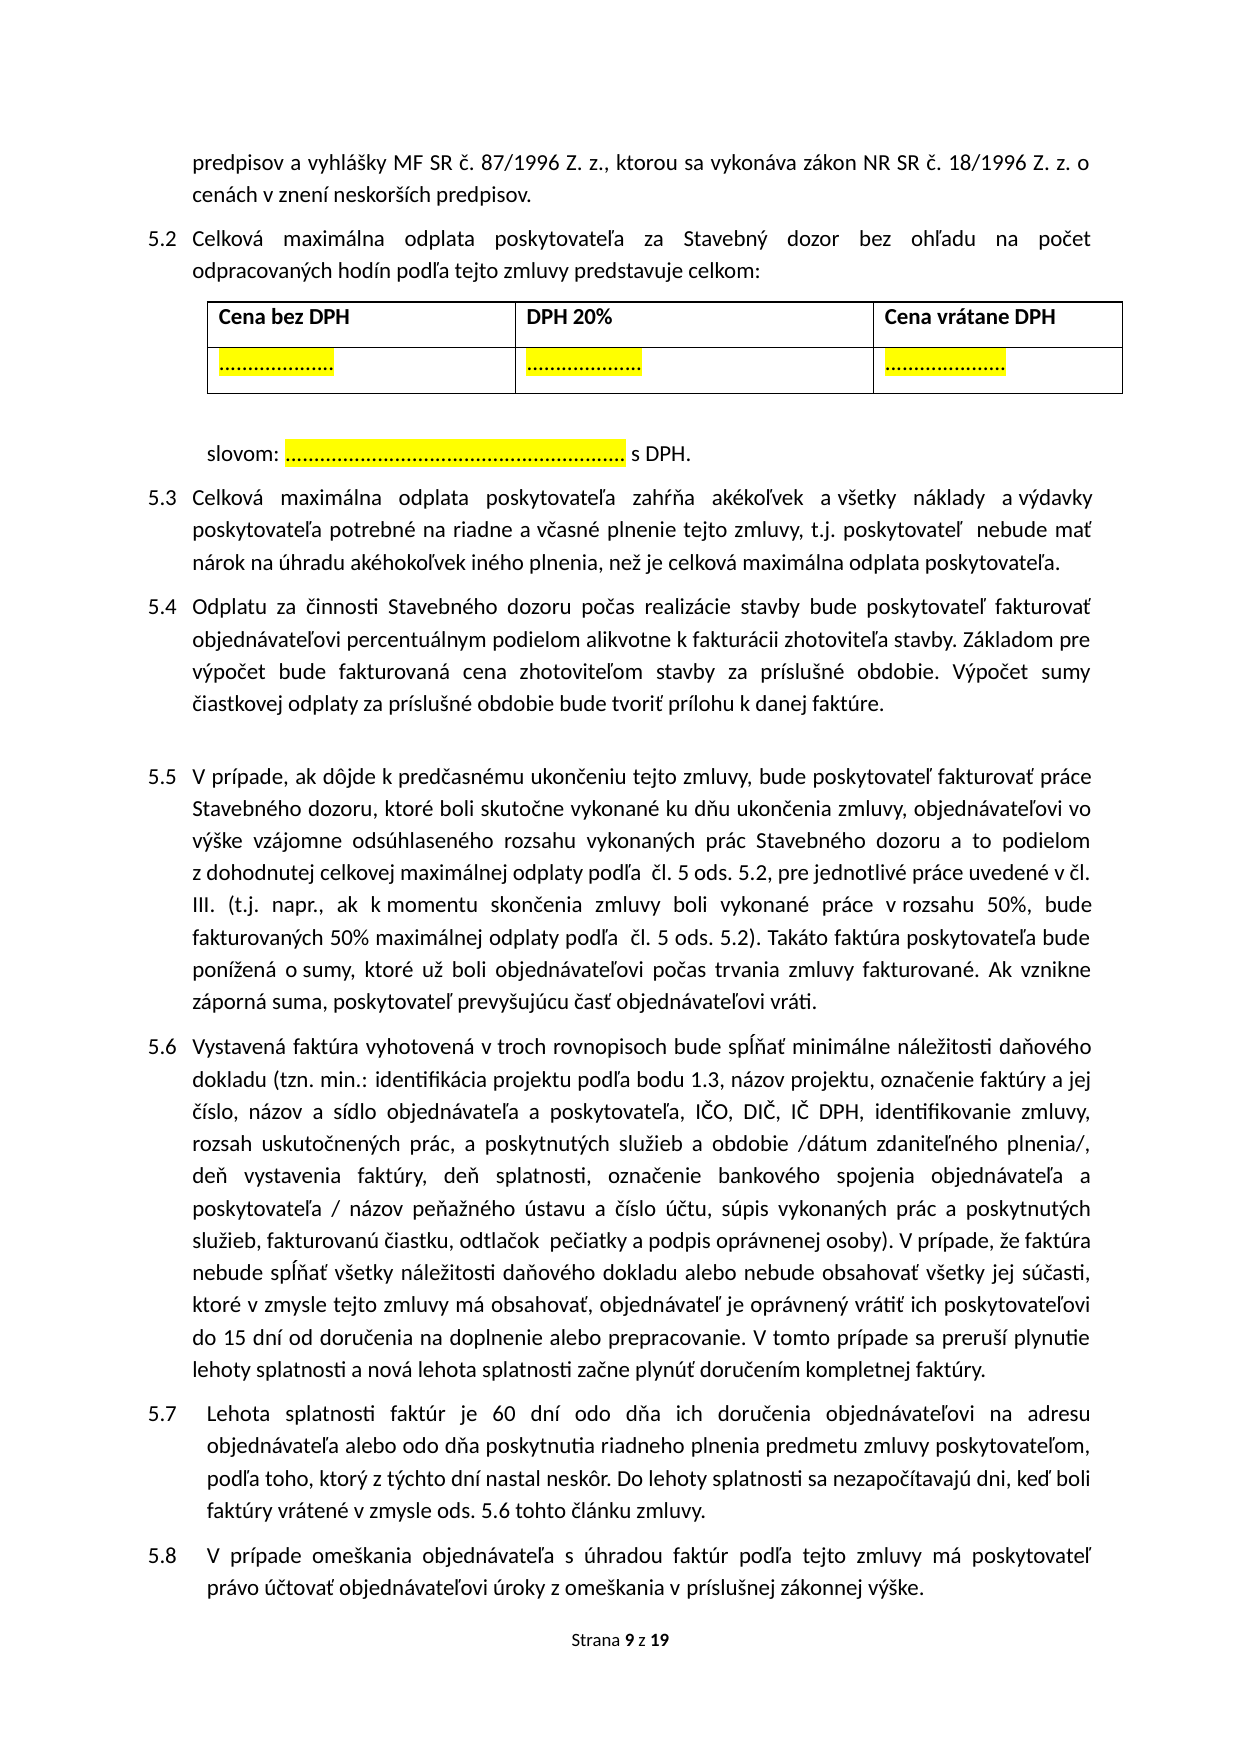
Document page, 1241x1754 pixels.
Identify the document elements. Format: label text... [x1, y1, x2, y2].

text slovom: ........................................................... s DPH. [626, 439, 1093, 467]
list Vystavená faktúra vyhotovená v troch rovnopisoch bude spĺňať minimálne náležitosti daňového dokladu (tzn. min.: identifikácia projektu podľa bodu 1.3, názov projektu, označenie faktúry a jej číslo, názov a sídlo objednávateľa a poskytovateľa, IČO, DIČ, IČ DPH, identifikovanie zmluvy, rozsah uskutočnených prác, a poskytnutých služieb a obdobie /dátum zdaniteľného plnenia/, deň vystavenia faktúry, deň splatnosti, označenie bankového spojenia objednávateľa a poskytovateľa / názov peňažného ústavu a číslo účtu, súpis vykonaných prác a poskytnutých služieb, fakturovanú čiastku, odtlačok pečiatky a podpis oprávnenej osoby). V prípade, že faktúra nebude spĺňať všetky náležitosti daňového dokladu alebo nebude obsahovať všetky jej súčasti, ktoré v zmysle tejto zmluvy má obsahovať, objednávateľ je oprávnený vrátiť ich poskytovateľovi do 15 dní od doručenia na doplnenie alebo prepracovanie. V tomto prípade sa preruší plynutie lehoty splatnosti a nová lehota splatnosti začne plynúť doručením kompletnej faktúry. [148, 1032, 1092, 1383]
list Odplatu za činnosti Stavebného dozoru počas realizácie stavby bude poskytovateľ fakturovať objednávateľovi percentuálnym podielom alikvotne k fakturácii zhotoviteľa stavby. Základom pre výpočet bude fakturovaná cena zhotoviteľom stavby za príslušné obdobie. Výpočet sumy čiastkovej odplaty za príslušné obdobie bude tvoriť prílohu k danej faktúre. [148, 592, 1092, 717]
list V prípade omeškania objednávateľa s úhradou faktúr podľa tejto zmluvy má poskytovateľ právo účtovať objednávateľovi úroky z omeškania v príslušnej zákonnej výške. [148, 1541, 1092, 1601]
table_cell .................... [208, 348, 515, 393]
table_cell .................... [516, 348, 873, 393]
list V prípade, ak dôjde k predčasnému ukončeniu tejto zmluvy, bude poskytovateľ fakturovať práce Stavebného dozoru, ktoré boli skutočne vykonané ku dňu ukončenia zmluvy, objednávateľovi vo výške vzájomne odsúhlaseného rozsahu vykonaných prác Stavebného dozoru a to podielom z dohodnutej celkovej maximálnej odplaty podľa čl. 5 ods. 5.2, pre jednotlivé práce uvedené v čl. III. (t.j. napr., ak k momentu skončenia zmluvy boli vykonané práce v rozsahu 50%, bude fakturovaných 50% maximálnej odplaty podľa čl. 5 ods. 5.2). Takáto faktúra poskytovateľa bude ponížená o sumy, ktoré už boli objednávateľovi počas trvania zmluvy fakturované. Ak vznikne záporná suma, poskytovateľ prevyšujúcu časť objednávateľovi vráti. [148, 762, 1092, 1015]
table_header DPH 20% [516, 303, 873, 347]
table_header Cena vrátane DPH [874, 303, 1122, 347]
list Celková maximálna odplata poskytovateľa zahŕňa akékoľvek a všetky náklady a výdavky poskytovateľa potrebné na riadne a včasné plnenie tejto zmluvy, t.j. poskytovateľ nebude mať nárok na úhradu akéhokoľvek iného plnenia, než je celková maximálna odplata poskytovateľa. [148, 483, 1093, 576]
table_cell ..................... [874, 348, 1122, 393]
list Lehota splatnosti faktúr je 60 dní odo dňa ich doručenia objednávateľovi na adresu objednávateľa alebo odo dňa poskytnutia riadneho plnenia predmetu zmluvy poskytovateľom, podľa toho, ktorý z týchto dní nastal neskôr. Do lehoty splatnosti sa nezapočítavajú dni, keď boli faktúry vrátené v zmysle ods. 5.6 tohto článku zmluvy. [148, 1399, 1092, 1524]
table_header Cena bez DPH [208, 303, 515, 347]
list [148, 148, 1092, 208]
list Celková maximálna odplata poskytovateľa za Stavebný dozor bez ohľadu na počet odpracovaných hodín podľa tejto zmluvy predstavuje celkom: [148, 224, 1093, 285]
